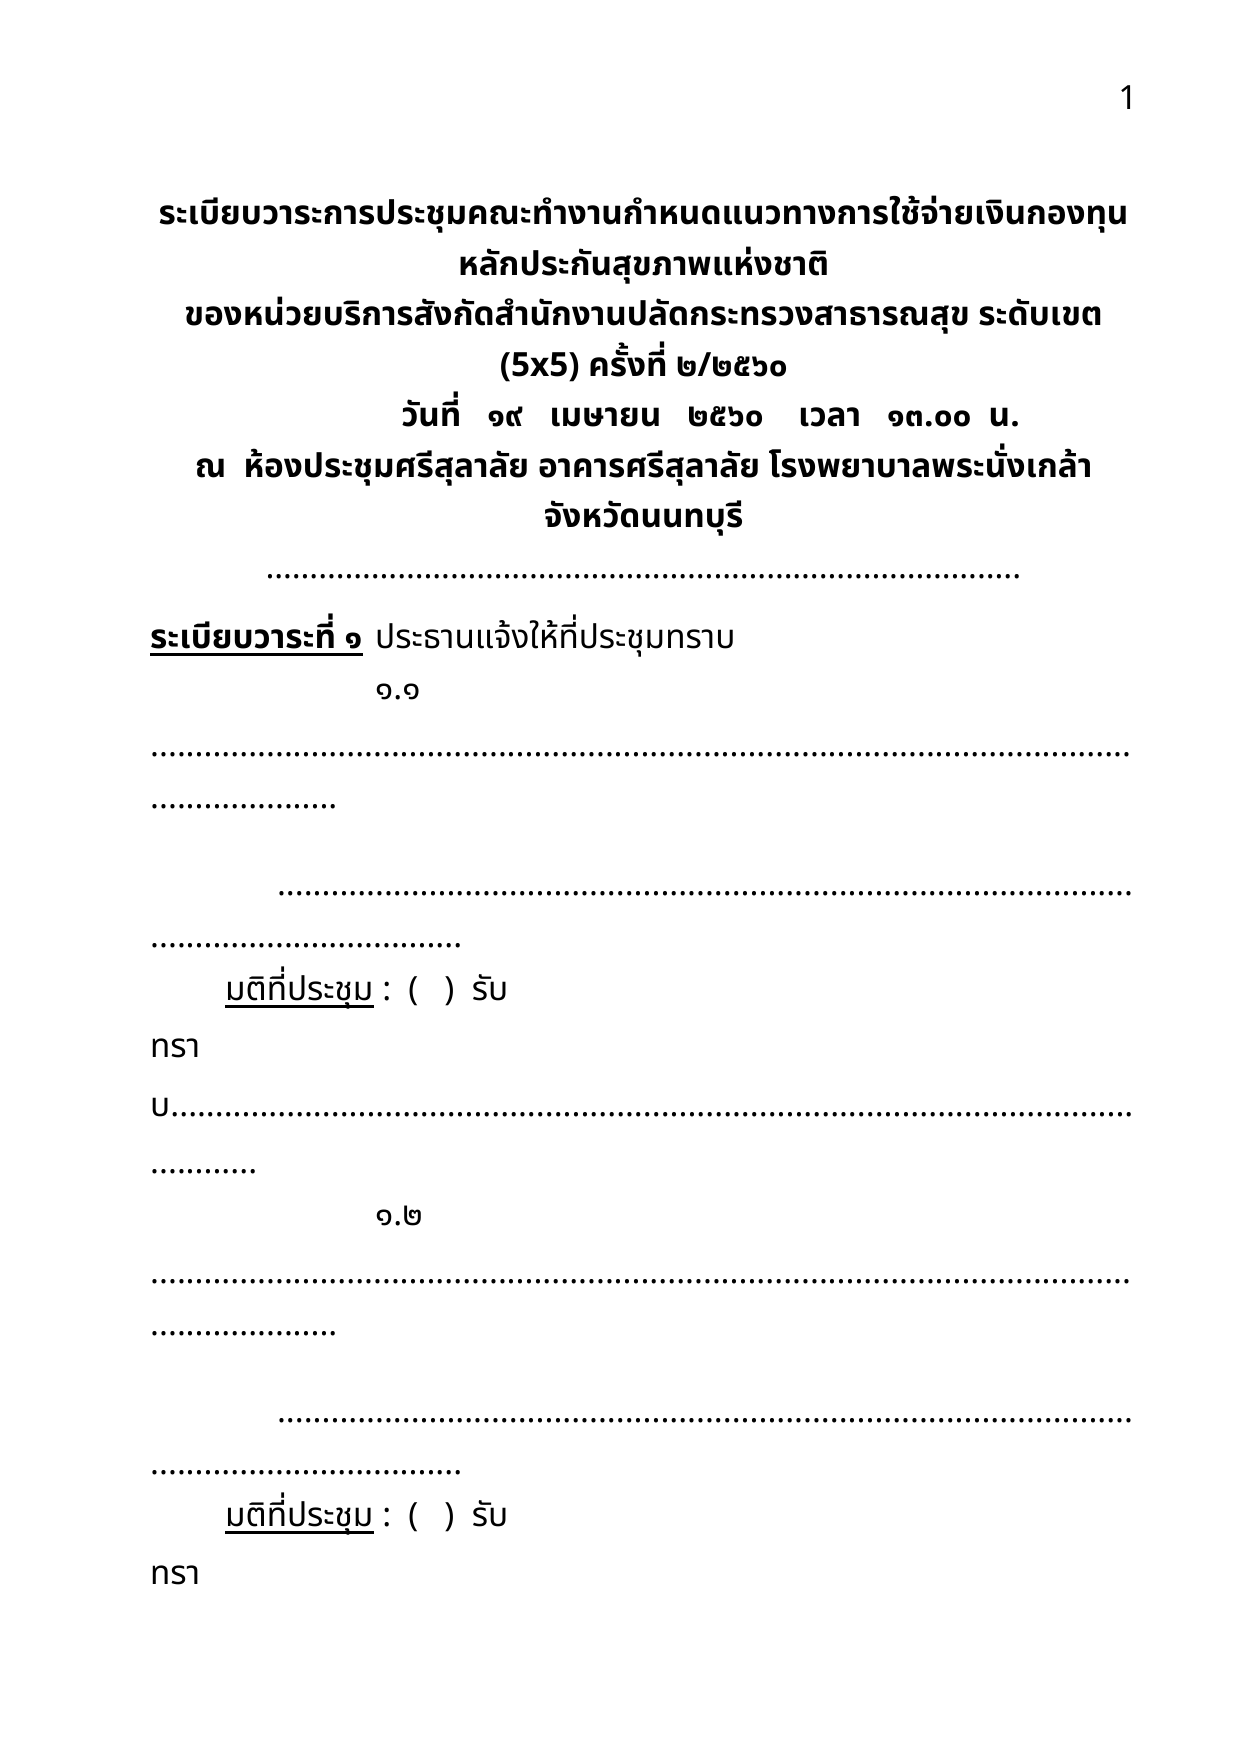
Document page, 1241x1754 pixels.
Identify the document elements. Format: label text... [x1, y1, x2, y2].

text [150, 1491, 1137, 1599]
text วันที่ ๑๙ เมษายน ๒๕๖๐ เวลา ๑๓.๐๐ น. [300, 391, 1137, 442]
text ระเบียบวาระที่ ๑ ประธานแจ้งให้ที่ประชุมทราบ [150, 613, 1137, 663]
text ………………………………………………………………………….. [150, 543, 1137, 588]
text ................................................................................................................................... [150, 1352, 1137, 1484]
text ๑.๒ ................................................................................................................................... [150, 1190, 1137, 1345]
text ๑.๑ ................................................................................................................................... [150, 663, 1137, 818]
text ระเบียบวาระการประชุมคณะทำงานกำหนดแนวทางการใช้จ่ายเงินกองทุนหลักประกันสุขภาพแห่งชาติ [150, 189, 1137, 290]
text ................................................................................................................................... [150, 825, 1137, 958]
text ของหน่วยบริการสังกัดสำนักงานปลัดกระทรวงสาธารณสุข ระดับเขต (5x5) ครั้งที่ ๒/๒๕๖๐ [150, 290, 1137, 391]
text ณ ห้องประชุมศรีสุลาลัย อาคารศรีสุลาลัย โรงพยาบาลพระนั่งเกล้า จังหวัดนนทบุรี [150, 442, 1137, 543]
